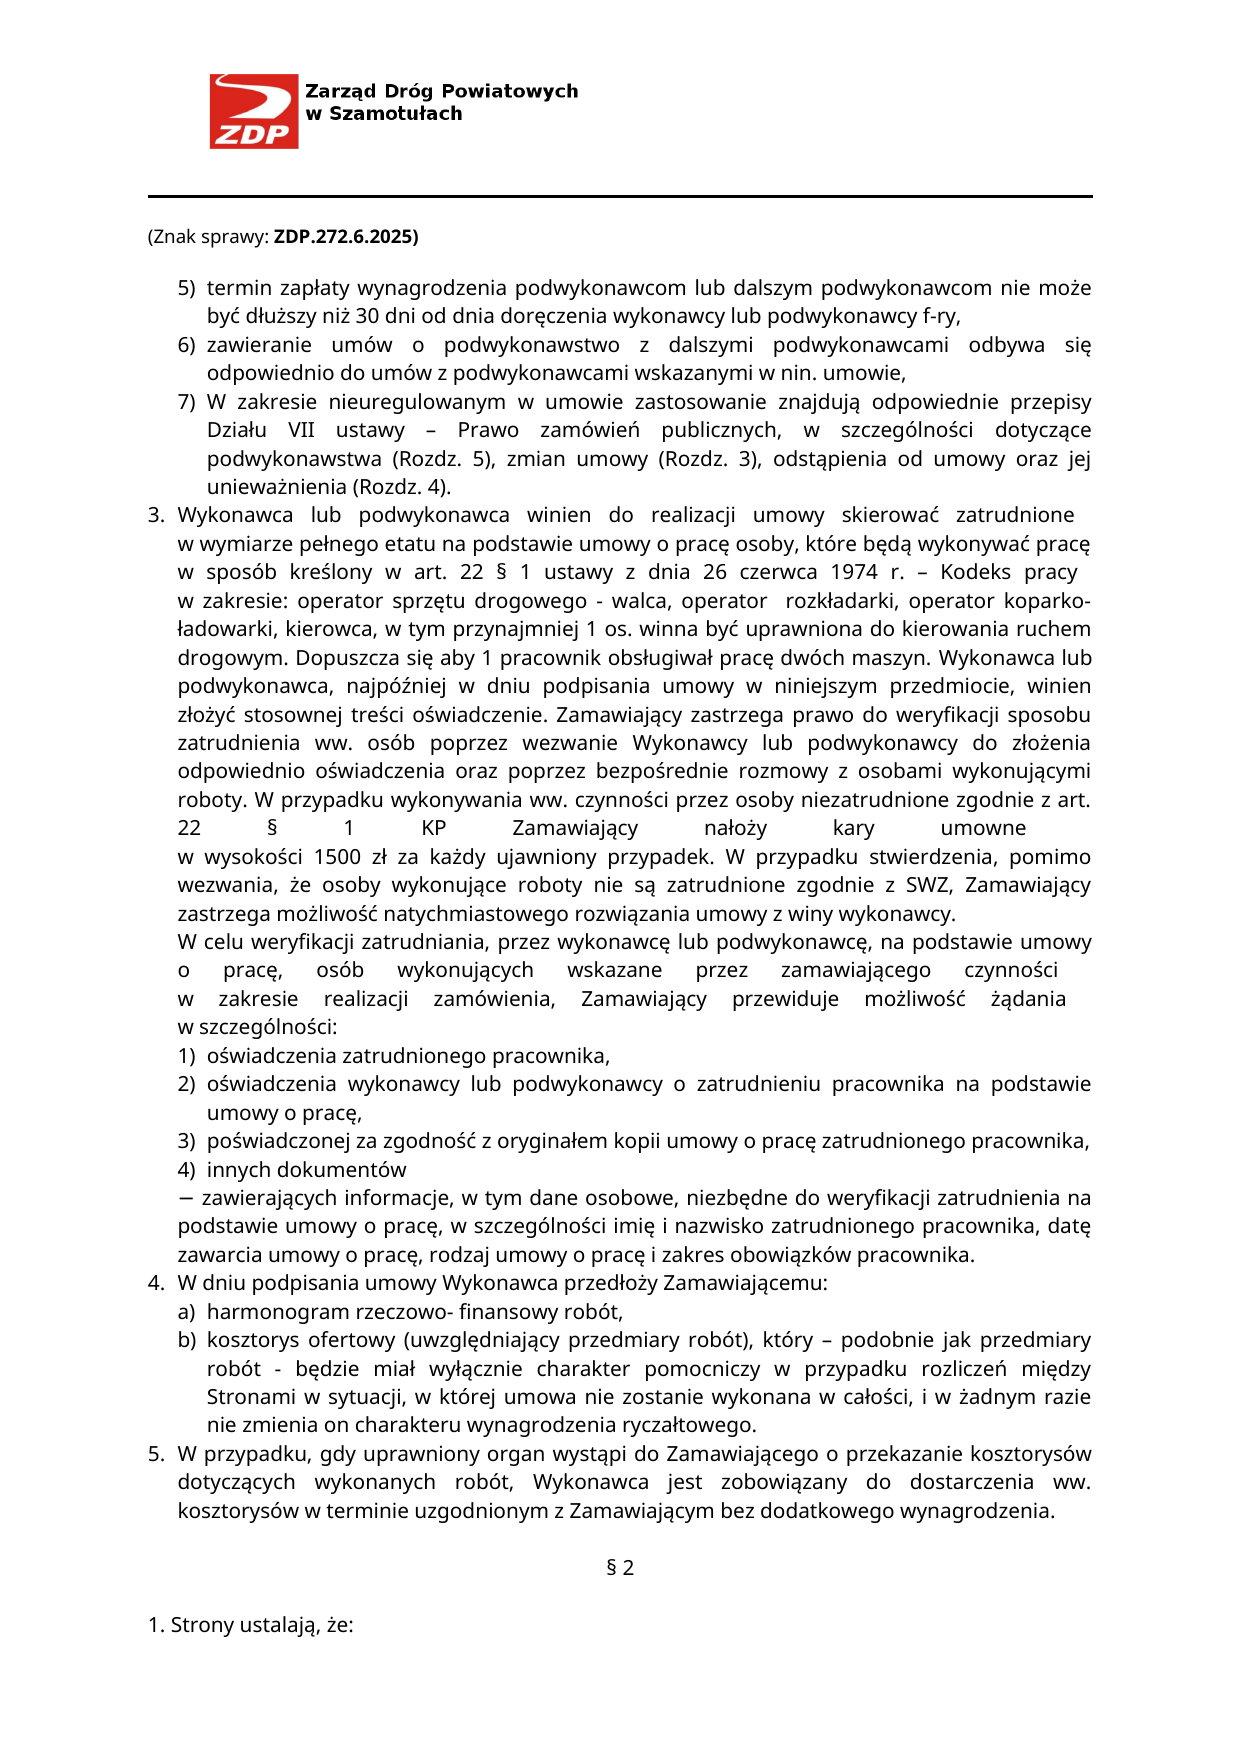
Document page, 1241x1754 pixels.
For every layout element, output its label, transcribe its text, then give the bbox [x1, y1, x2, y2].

list innych dokumentów [177, 1155, 1093, 1183]
text 1. Strony ustalają, że: [148, 1610, 1093, 1638]
list W przypadku, gdy uprawniony organ wystąpi do Zamawiającego o przekazanie kosztorysów dotyczących wykonanych robót, Wykonawca jest zobowiązany do dostarczenia ww. kosztorysów w terminie uzgodnionym z Zamawiającym bez dodatkowego wynagrodzenia. [148, 1439, 1093, 1524]
list W dniu podpisania umowy Wykonawca przedłoży Zamawiającemu: [148, 1268, 1093, 1297]
list poświadczonej za zgodność z oryginałem kopii umowy o pracę zatrudnionego pracownika, [177, 1126, 1093, 1155]
list oświadczenia wykonawcy lub podwykonawcy o zatrudnieniu pracownika na podstawie umowy o pracę, [177, 1069, 1093, 1126]
list harmonogram rzeczowo- finansowy robót, [177, 1297, 1093, 1325]
list Wykonawca lub podwykonawca winien do realizacji umowy skierować zatrudnione w wymiarze pełnego etatu na podstawie umowy o pracę osoby, które będą wykonywać pracę w sposób kreślony w art. 22 § 1 ustawy z dnia 26 czerwca 1974 r. – Kodeks pracy w zakresie: operator sprzętu drogowego - walca, operator rozkładarki, operator koparko-ładowarki, kierowca, w tym przynajmniej 1 os. winna być uprawniona do kierowania ruchem drogowym. Dopuszcza się aby 1 pracownik obsługiwał pracę dwóch maszyn. Wykonawca lub podwykonawca, najpóźniej w dniu podpisania umowy w niniejszym przedmiocie, winien złożyć stosownej treści oświadczenie. Zamawiający zastrzega prawo do weryfikacji sposobu zatrudnienia ww. osób poprzez wezwanie Wykonawcy lub podwykonawcy do złożenia odpowiednio oświadczenia oraz poprzez bezpośrednie rozmowy z osobami wykonującymi roboty. W przypadku wykonywania ww. czynności przez osoby niezatrudnione zgodnie z art. 22 § 1 KP Zamawiający nałoży kary umowne w wysokości 1500 zł za każdy ujawniony przypadek. W przypadku stwierdzenia, pomimo wezwania, że osoby wykonujące roboty nie są zatrudnione zgodnie z SWZ, Zamawiający zastrzega możliwość natychmiastowego rozwiązania umowy z winy wykonawcy. [148, 501, 1093, 927]
list kosztorys ofertowy (uwzględniający przedmiary robót), który – podobnie jak przedmiary robót - będzie miał wyłącznie charakter pomocniczy w przypadku rozliczeń między Stronami w sytuacji, w której umowa nie zostanie wykonana w całości, i w żadnym razie nie zmienia on charakteru wynagrodzenia ryczałtowego. [177, 1325, 1093, 1439]
text § 2 [148, 1553, 1093, 1581]
list oświadczenia zatrudnionego pracownika, [177, 1041, 1093, 1069]
text W celu weryfikacji zatrudniania, przez wykonawcę lub podwykonawcę, na podstawie umowy o pracę, osób wykonujących wskazane przez zamawiającego czynności w zakresie realizacji zamówienia, Zamawiający przewiduje możliwość żądania w szczególności: [177, 927, 1093, 1041]
list zawieranie umów o podwykonawstwo z dalszymi podwykonawcami odbywa się odpowiednio do umów z podwykonawcami wskazanymi w nin. umowie, [177, 330, 1093, 387]
text − zawierających informacje, w tym dane osobowe, niezbędne do weryfikacji zatrudnienia na podstawie umowy o pracę, w szczególności imię i nazwisko zatrudnionego pracownika, datę zawarcia umowy o pracę, rodzaj umowy o pracę i zakres obowiązków pracownika. [177, 1183, 1093, 1268]
list termin zapłaty wynagrodzenia podwykonawcom lub dalszym podwykonawcom nie może być dłuższy niż 30 dni od dnia doręczenia wykonawcy lub podwykonawcy f-ry, [177, 273, 1093, 330]
picture [209, 73, 593, 149]
list W zakresie nieuregulowanym w umowie zastosowanie znajdują odpowiednie przepisy Działu VII ustawy – Prawo zamówień publicznych, w szczególności dotyczące podwykonawstwa (Rozdz. 5), zmian umowy (Rozdz. 3), odstąpienia od umowy oraz jej unieważnienia (Rozdz. 4). [177, 387, 1093, 501]
